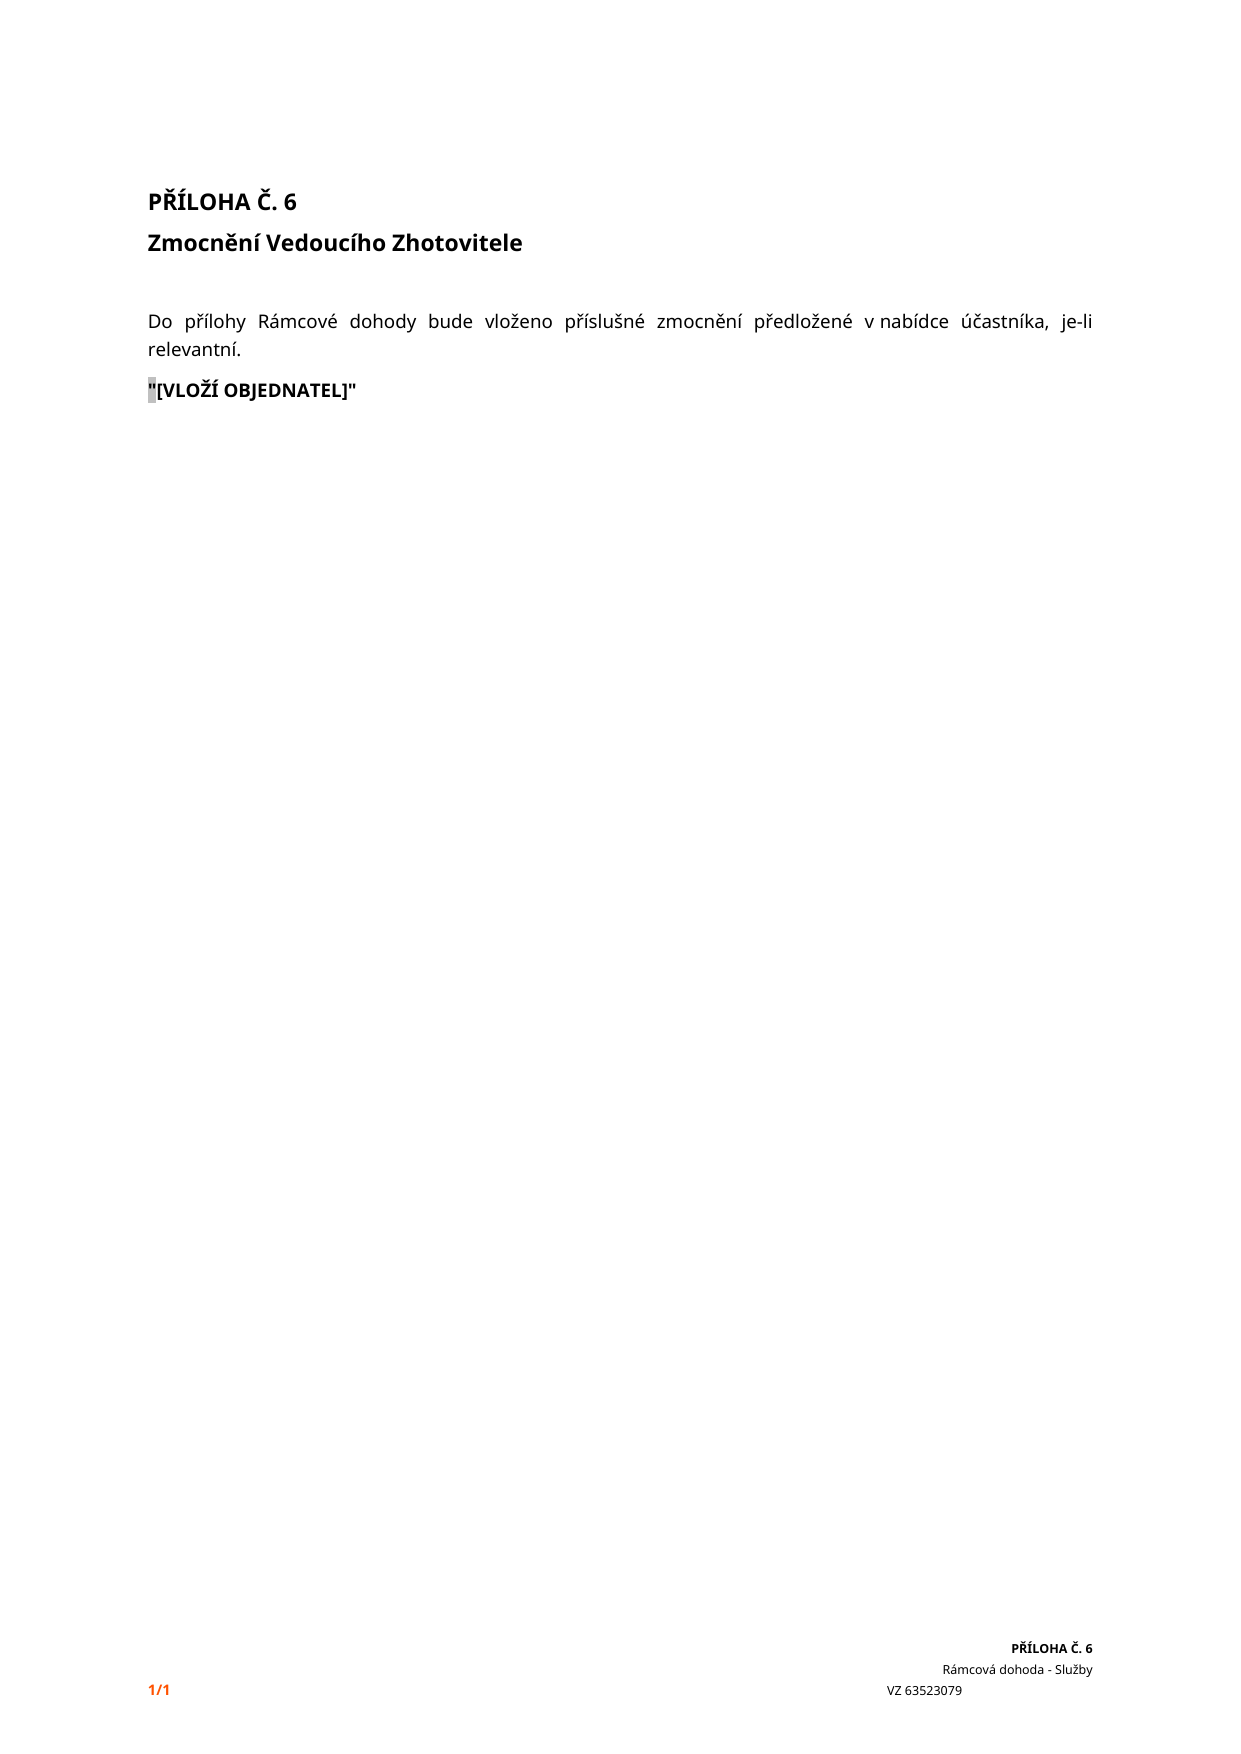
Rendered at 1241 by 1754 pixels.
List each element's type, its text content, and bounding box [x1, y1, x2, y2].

text Příloha č. 6 [148, 187, 1093, 216]
text Do přílohy Rámcové dohody bude vloženo příslušné zmocnění předložené v nabídce účastníka, je-li relevantní. [148, 309, 1093, 362]
text Zmocnění Vedoucího Zhotovitele [148, 228, 1093, 258]
